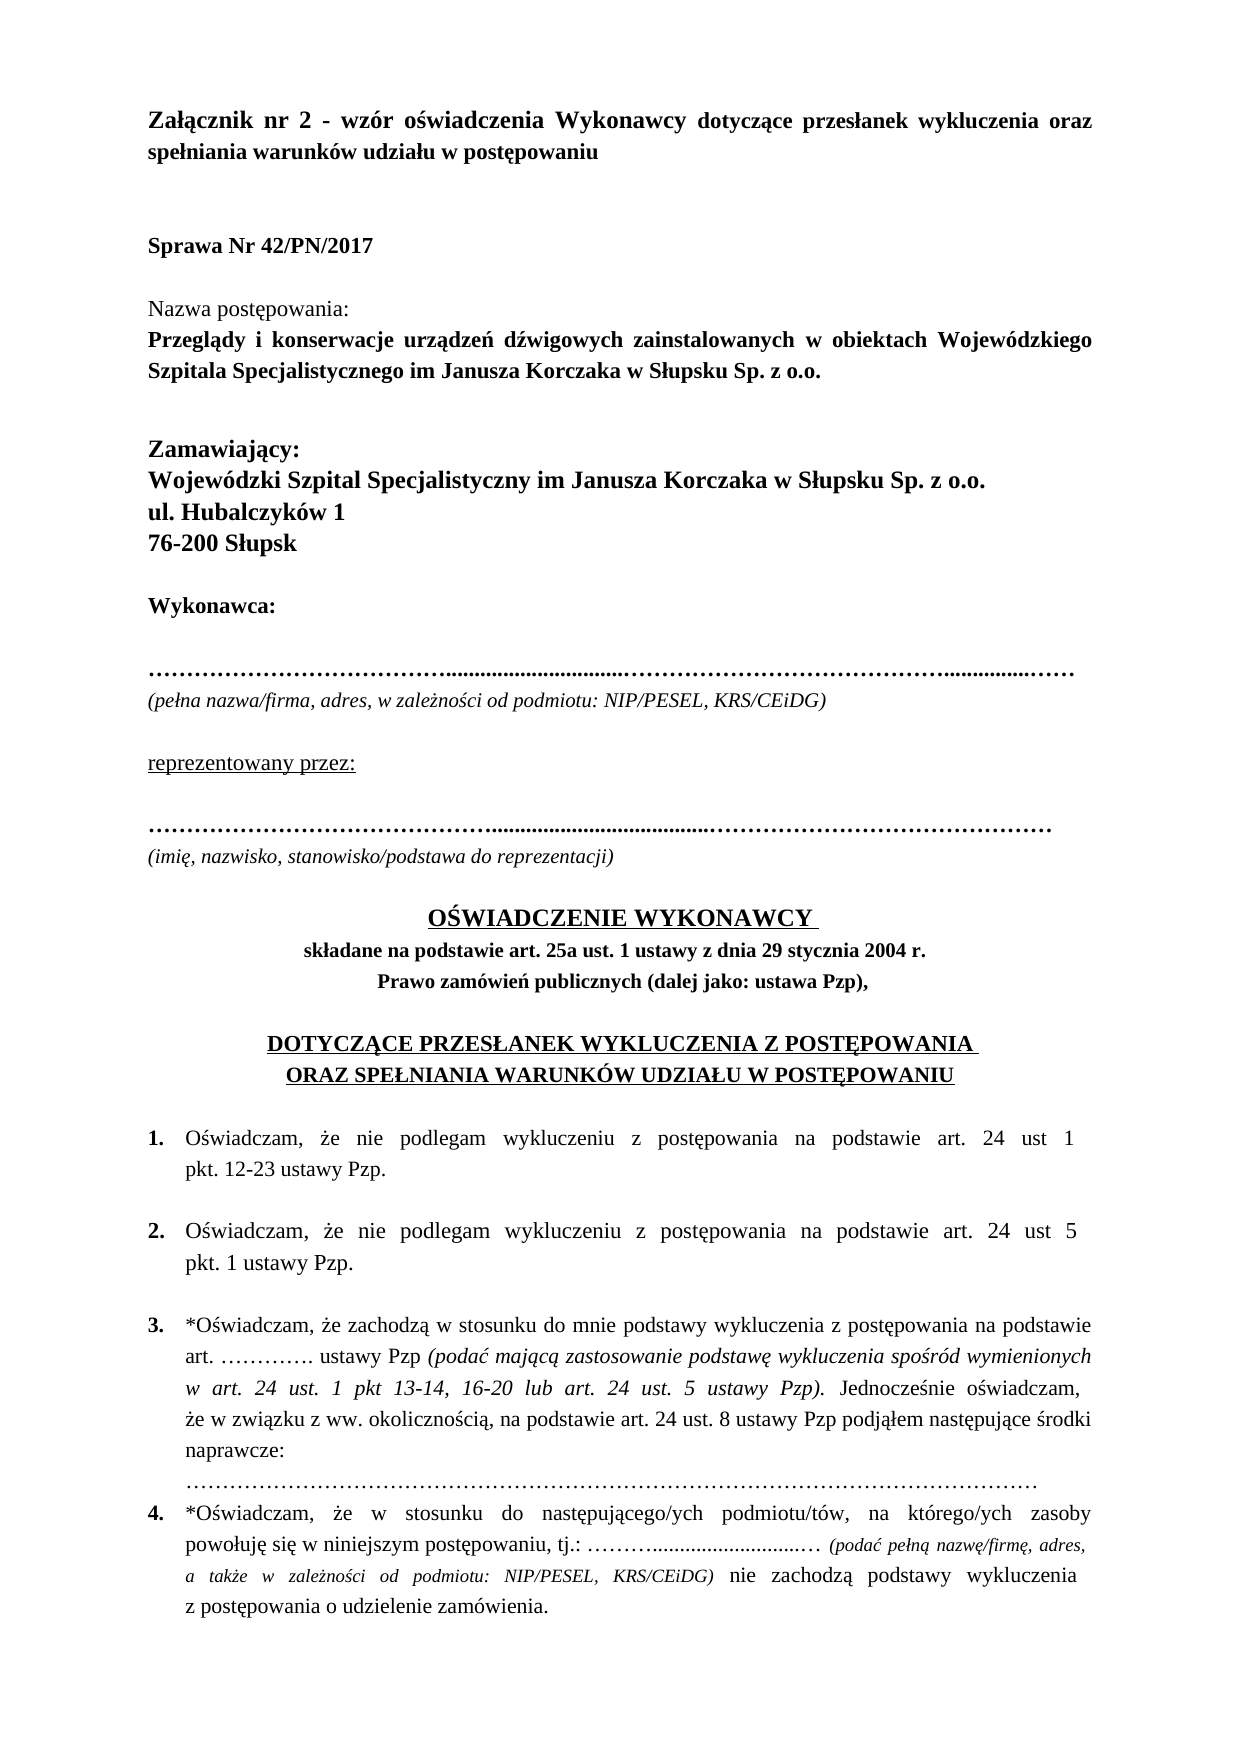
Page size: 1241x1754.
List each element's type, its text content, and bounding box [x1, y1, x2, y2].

text DOTYCZĄCE PRZESŁANEK WYKLUCZENIA Z POSTĘPOWANIA [148, 1026, 1093, 1058]
text …………………………………...............................……………………………………...............…… [148, 651, 1093, 683]
list Nazwa postępowania: [148, 291, 1093, 322]
text składane na podstawie art. 25a ust. 1 ustawy z dnia 29 stycznia 2004 r. Prawo zamówień publicznych (dalej jako: ustawa Pzp), [148, 933, 1093, 995]
text Załącznik nr 2 - wzór oświadczenia Wykonawcy dotyczące przesłanek wykluczenia oraz spełniania warunków udziału w postępowaniu [148, 103, 1093, 166]
text Wojewódzki Szpital Specjalistyczny im Janusza Korczaka w Słupsku Sp. z o.o. [148, 464, 1093, 495]
text Wykonawca: [148, 589, 1093, 620]
list Sprawa Nr 42/PN/2017 [148, 228, 1093, 260]
text ul. Hubalczyków 1 [148, 495, 1093, 526]
list *Oświadczam, że zachodzą w stosunku do mnie podstawy wykluczenia z postępowania na podstawie art. …………. ustawy Pzp (podać mającą zastosowanie podstawę wykluczenia spośród wymienionych w art. 24 ust. 1 pkt 13-14, 16-20 lub art. 24 ust. 5 ustawy Pzp). Jednocześnie oświadczam, że w związku z ww. okolicznością, na podstawie art. 24 ust. 8 ustawy Pzp podjąłem następujące środki naprawcze: ……………………………………………………………………………………………………… [148, 1308, 1093, 1495]
list Oświadczam, że nie podlegam wykluczeniu z postępowania na podstawie art. 24 ust 1 pkt. 12-23 ustawy Pzp. [148, 1120, 1093, 1183]
text (pełna nazwa/firma, adres, w zależności od podmiotu: NIP/PESEL, KRS/CEiDG) [148, 683, 1093, 714]
text 76-200 Słupsk [148, 526, 1093, 558]
text OŚWIADCZENIE WYKONAWCY [148, 901, 1093, 933]
list *Oświadczam, że w stosunku do następującego/ych podmiotu/tów, na którego/ych zasoby powołuję się w niniejszym postępowaniu, tj.: ………...........................… (podać pełną nazwę/firmę, adres, a także w zależności od podmiotu: NIP/PESEL, KRS/CEiDG) nie zachodzą podstawy wykluczenia z postępowania o udzielenie zamówienia. [148, 1495, 1093, 1620]
list Oświadczam, że nie podlegam wykluczeniu z postępowania na podstawie art. 24 ust 5 pkt. 1 ustawy Pzp. [148, 1214, 1093, 1276]
text Przeglądy i konserwacje urządzeń dźwigowych zainstalowanych w obiektach Wojewódzkiego Szpitala Specjalistycznego im Janusza Korczaka w Słupsku Sp. z o.o. [148, 322, 1093, 385]
text ………………………………………......................................……………………………………… [148, 808, 1093, 839]
text Zamawiający: [148, 433, 1093, 464]
text ORAZ SPEŁNIANIA WARUNKÓW UDZIAŁU W POSTĘPOWANIU [148, 1058, 1093, 1089]
text reprezentowany przez: [148, 745, 1093, 776]
text (imię, nazwisko, stanowisko/podstawa do reprezentacji) [148, 839, 1093, 870]
